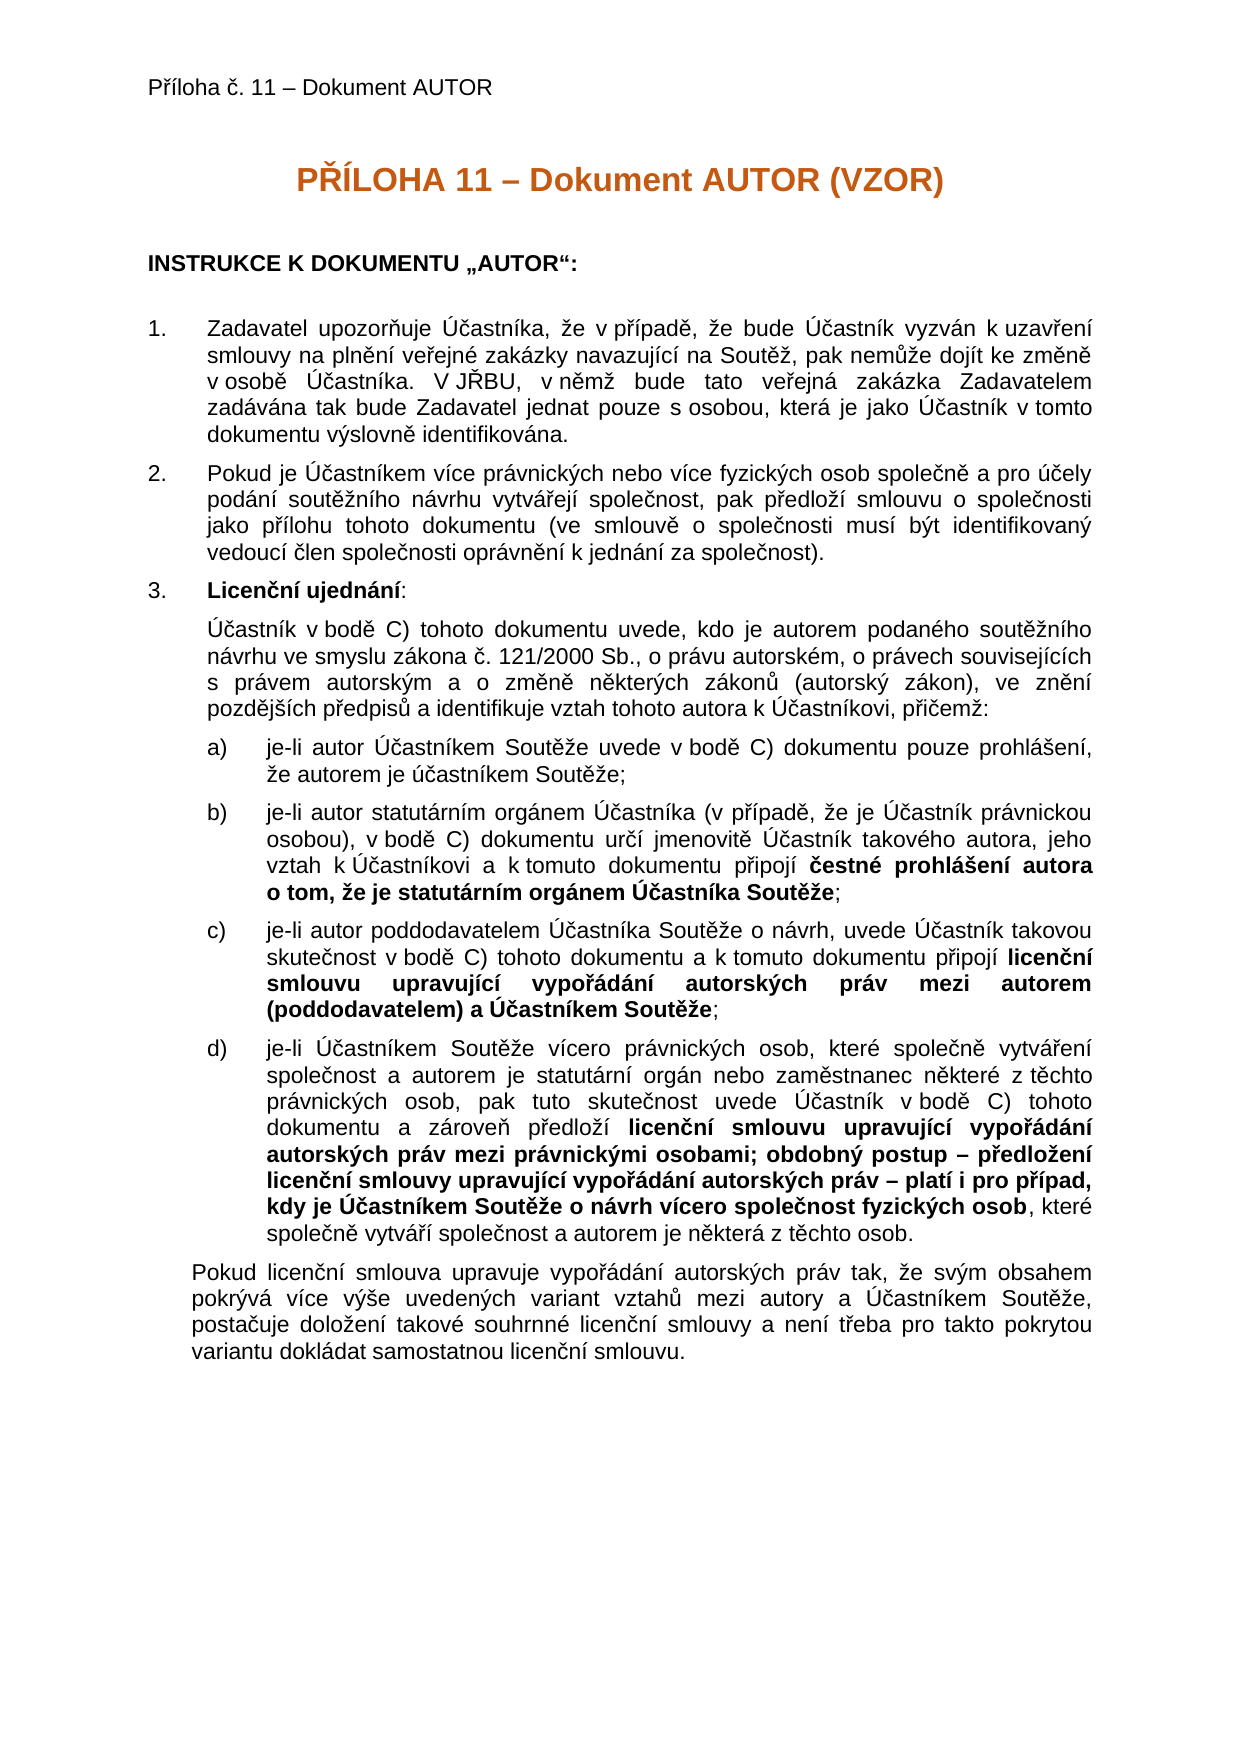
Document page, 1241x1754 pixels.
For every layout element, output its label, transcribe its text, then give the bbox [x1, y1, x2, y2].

list Pokud je Účastníkem více právnických nebo více fyzických osob společně a pro účely podání soutěžního návrhu vytvářejí společnost, pak předloží smlouvu o společnosti jako přílohu tohoto dokumentu (ve smlouvě o společnosti musí být identifikovaný vedoucí člen společnosti oprávnění k jednání za společnost). [148, 459, 1092, 565]
text Instrukce k dokumentu „Autor“: [148, 250, 1092, 276]
list Pokud licenční smlouva upravuje vypořádání autorských práv tak, že svým obsahem pokrývá více výše uvedených variant vztahů mezi autory a Účastníkem Soutěže, postačuje doložení takové souhrnné licenční smlouvy a není třeba pro takto pokrytou variantu dokládat samostatnou licenční smlouvu. [191, 1258, 1092, 1364]
list je-li autor poddodavatelem Účastníka Soutěže o návrh, uvede Účastník takovou skutečnost v bodě C) tohoto dokumentu a k tomuto dokumentu připojí licenční smlouvu upravující vypořádání autorských práv mezi autorem (poddodavatelem) a Účastníkem Soutěže; [207, 917, 1092, 1023]
list je-li autor statutárním orgánem Účastníka (v případě, že je Účastník právnickou osobou), v bodě C) dokumentu určí jmenovitě Účastník takového autora, jeho vztah k Účastníkovi a k tomuto dokumentu připojí čestné prohlášení autora o tom, že je statutárním orgánem Účastníka Soutěže; [207, 799, 1092, 905]
list je-li autor Účastníkem Soutěže uvede v bodě C) dokumentu pouze prohlášení, že autorem je účastníkem Soutěže; [207, 734, 1092, 787]
list Licenční ujednání: [148, 577, 1092, 604]
list je-li Účastníkem Soutěže vícero právnických osob, které společně vytváření společnost a autorem je statutární orgán nebo zaměstnanec některé z těchto právnických osob, pak tuto skutečnost uvede Účastník v bodě C) tohoto dokumentu a zároveň předloží licenční smlouvu upravující vypořádání autorských práv mezi právnickými osobami; obdobný postup – předložení licenční smlouvy upravující vypořádání autorských práv – platí i pro případ, kdy je Účastníkem Soutěže o návrh vícero společnost fyzických osob, které společně vytváří společnost a autorem je některá z těchto osob. [207, 1035, 1092, 1246]
list Účastník v bodě C) tohoto dokumentu uvede, kdo je autorem podaného soutěžního návrhu ve smyslu zákona č. 121/2000 Sb., o právu autorském, o právech souvisejících s právem autorským a o změně některých zákonů (autorský zákon), ve znění pozdějších předpisů a identifikuje vztah tohoto autora k Účastníkovi, přičemž: [207, 616, 1092, 722]
text Příloha 11 – Dokument autor (Vzor) [148, 160, 1092, 199]
list Zadavatel upozorňuje Účastníka, že v případě, že bude Účastník vyzván k uzavření smlouvy na plnění veřejné zakázky navazující na Soutěž, pak nemůže dojít ke změně v osobě Účastníka. V JŘBU, v němž bude tato veřejná zakázka Zadavatelem zadávána tak bude Zadavatel jednat pouze s osobou, která je jako Účastník v tomto dokumentu výslovně identifikována. [148, 315, 1092, 447]
